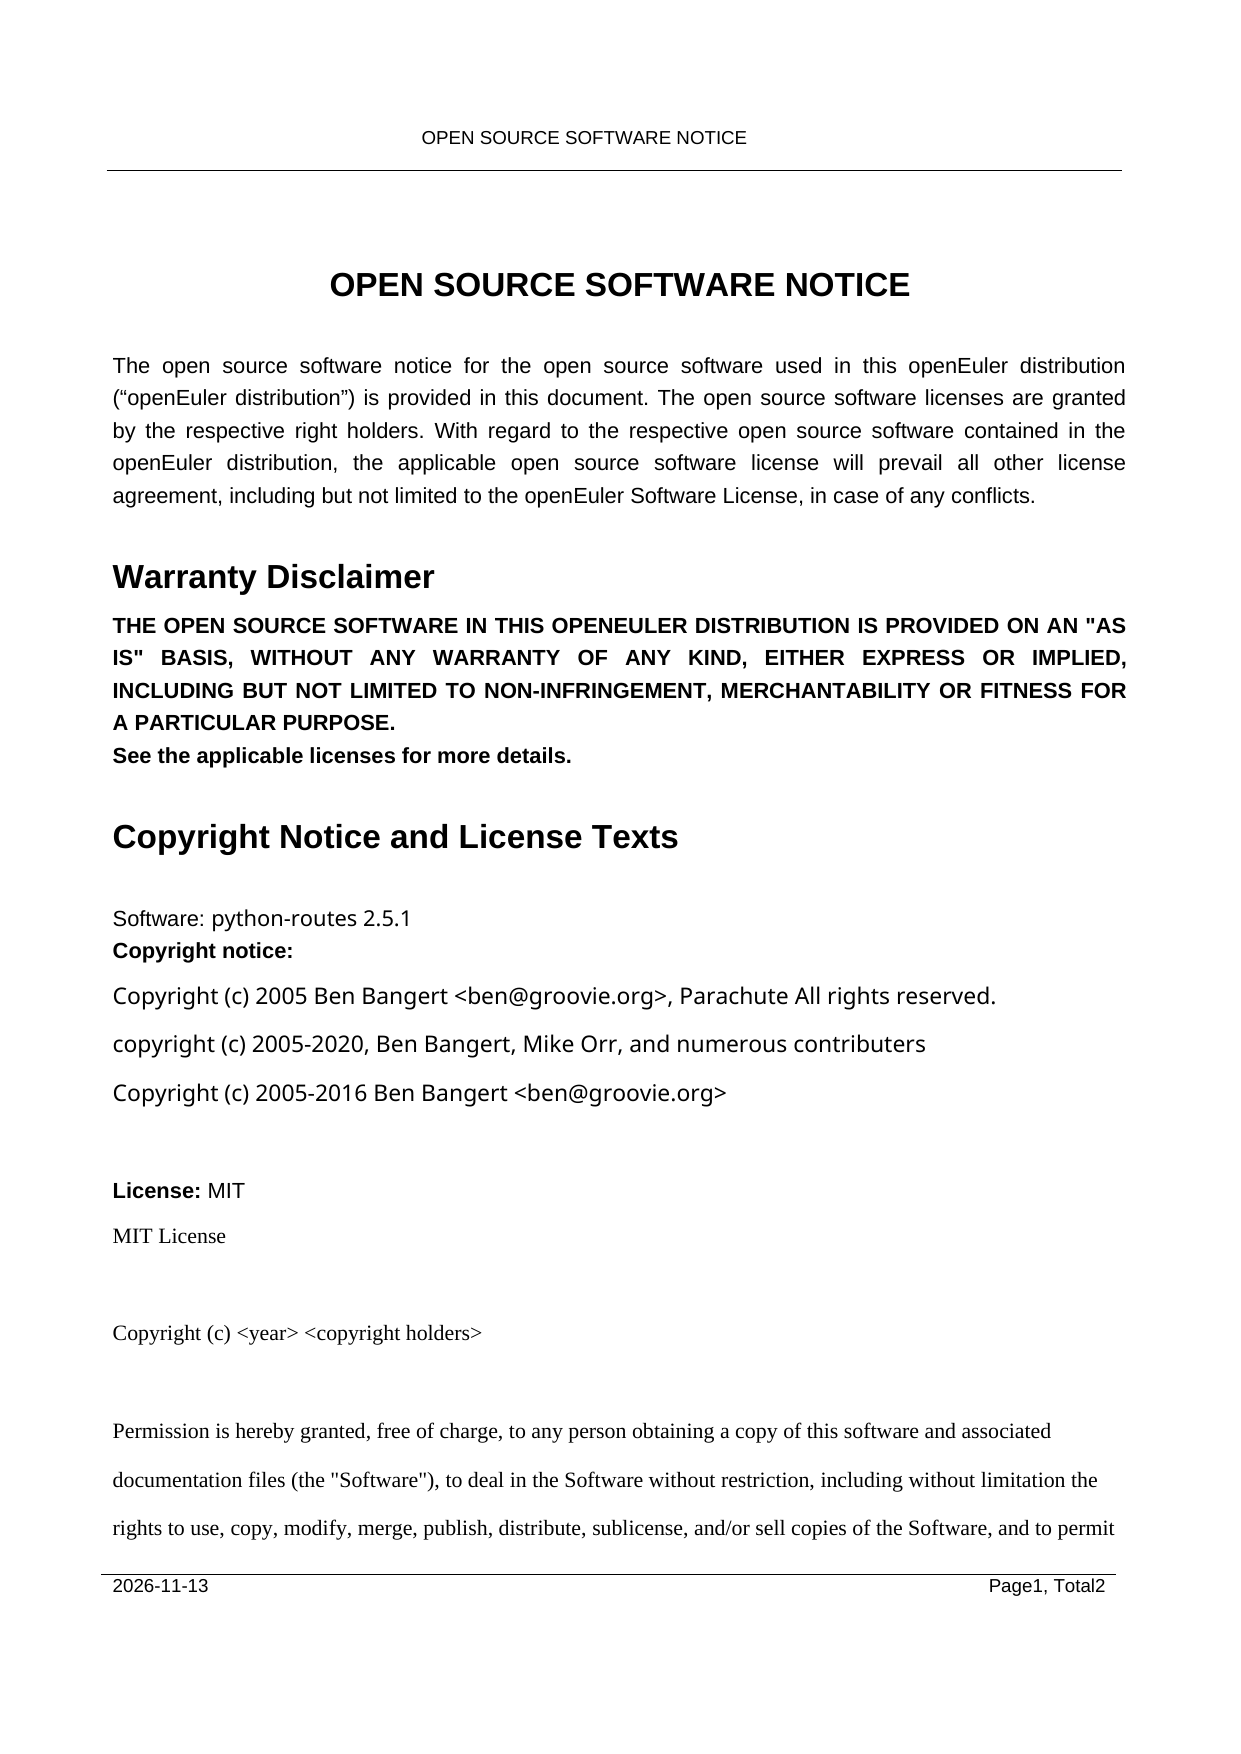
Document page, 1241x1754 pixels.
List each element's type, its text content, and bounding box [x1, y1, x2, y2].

text The open source software notice for the open source software used in this openEuler distribution (“openEuler distribution”) is provided in this document. The open source software licenses are granted by the respective right holders. With regard to the respective open source software contained in the openEuler distribution, the applicable open source software license will prevail all other license agreement, including but not limited to the openEuler Software License, in case of any conflicts. [112, 349, 1128, 511]
text Copyright notice: [112, 934, 1128, 966]
text Copyright Notice and License Texts [112, 804, 1128, 869]
text Warranty Disclaimer [112, 544, 1128, 609]
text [112, 1219, 1128, 1544]
text Copyright (c) 2005 Ben Bangert <ben@groovie.org>, Parachute All rights reserved. copyright (c) 2005-2020, Ben Bangert, Mike Orr, and numerous contributers Copyright (c) 2005-2016 Ben Bangert <ben@groovie.org> [112, 979, 1128, 1158]
text THE OPEN SOURCE SOFTWARE IN THIS OPENEULER DISTRIBUTION IS PROVIDED ON AN "AS IS" BASIS, WITHOUT ANY WARRANTY OF ANY KIND, EITHER EXPRESS OR IMPLIED, INCLUDING BUT NOT LIMITED TO NON-INFRINGEMENT, MERCHANTABILITY OR FITNESS FOR A PARTICULAR PURPOSE. See the applicable licenses for more details. [112, 609, 1128, 771]
text Software: python-routes 2.5.1 [112, 901, 1128, 934]
text License: MIT [112, 1174, 1128, 1207]
text OPEN SOURCE SOFTWARE NOTICE [112, 251, 1128, 316]
